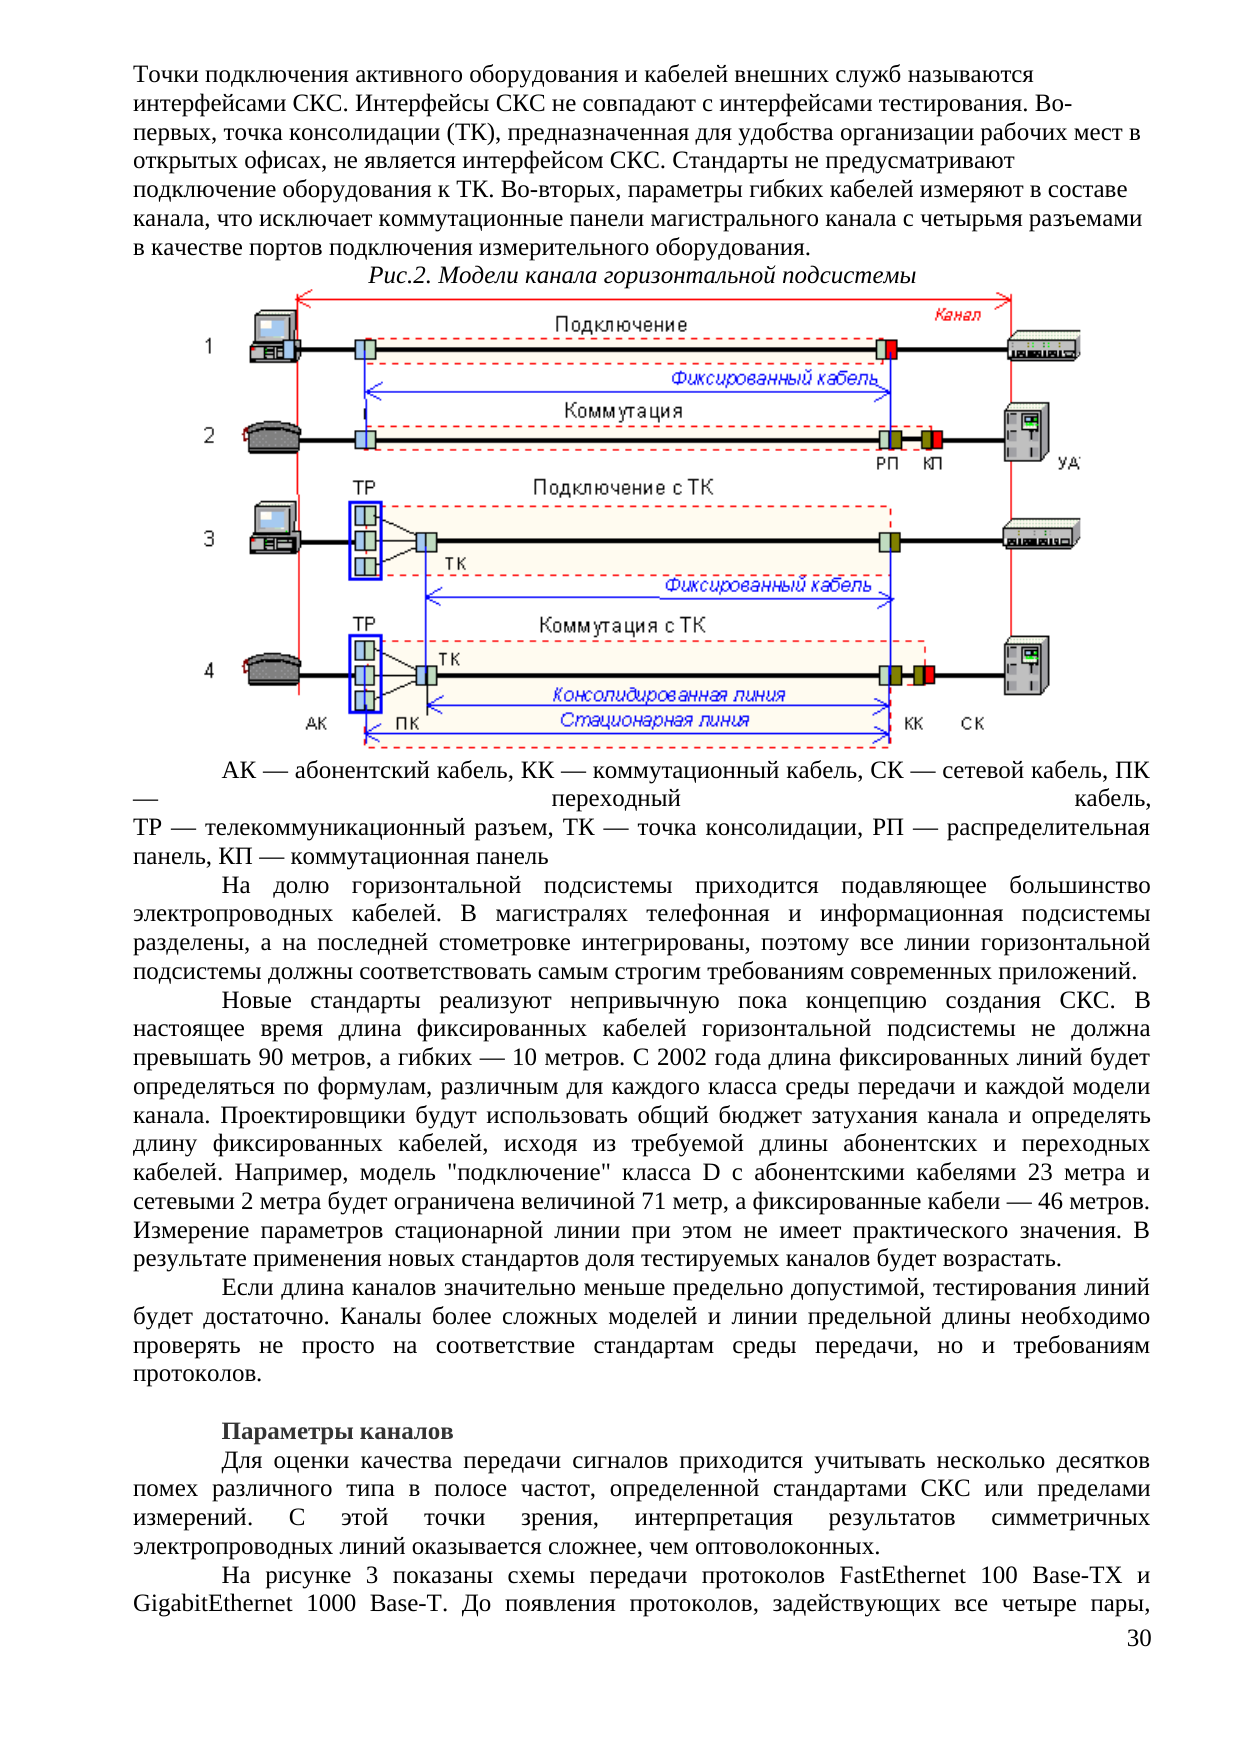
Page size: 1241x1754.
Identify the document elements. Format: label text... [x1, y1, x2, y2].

text Для оценки качества передачи сигналов приходится учитывать несколько десятков помех различного типа в полосе частот, определенной стандартами СКС или пределами измерений. С этой точки зрения, интерпретация результатов симметричных электропроводных линий оказывается сложнее, чем оптоволоконных. [133, 1445, 1152, 1560]
picture [203, 289, 1081, 755]
text На долю горизонтальной подсистемы приходится подавляющее большинство электропроводных кабелей. В магистралях телефонная и информационная подсистемы разделены, а на последней стометровке интегрированы, поэтому все линии горизонтальной подсистемы должны соответствовать самым строгим требованиям современных приложений. [133, 870, 1152, 985]
text Параметры каналов [133, 1416, 1152, 1445]
text Точки подключения активного оборудования и кабелей внешних служб называются интерфейсами СКС. Интерфейсы СКС не совпадают с интерфейсами тестирования. Во-первых, точка консолидации (ТК), предназначенная для удобства организации рабочих мест в открытых офисах, не является интерфейсом СКС. Стандарты не предусматривают подключение оборудования к ТК. Во-вторых, параметры гибких кабелей измеряют в составе канала, что исключает коммутационные панели магистрального канала с четырьмя разъемами в качестве портов подключения измерительного оборудования. [133, 59, 1152, 260]
text Новые стандарты реализуют непривычную пока концепцию создания СКС. В настоящее время длина фиксированных кабелей горизонтальной подсистемы не должна превышать 90 метров, а гибких — 10 метров. С 2002 года длина фиксированных линий будет определяться по формулам, различным для каждого класса среды передачи и каждой модели канала. Проектировщики будут использовать общий бюджет затухания канала и определять длину фиксированных кабелей, исходя из требуемой длины абонентских и переходных кабелей. Например, модель "подключение" класса D с абонентскими кабелями 23 метра и сетевыми 2 метра будет ограничена величиной 71 метр, а фиксированные кабели — 46 метров. Измерение параметров стационарной линии при этом не имеет практического значения. В результате применения новых стандартов доля тестируемых каналов будет возрастать. [133, 985, 1152, 1272]
text Если длина каналов значительно меньше предельно допустимой, тестирования линий будет достаточно. Каналы более сложных моделей и линии предельной длины необходимо проверять не просто на соответствие стандартам среды передачи, но и требованиям протоколов. [133, 1272, 1152, 1387]
text АК — абонентский кабель, КК — коммутационный кабель, СК — сетевой кабель, ПК — переходный кабель, ТР — телекоммуникационный разъем, ТК — точка консолидации, РП — распределительная панель, КП — коммутационная панель [133, 755, 1152, 870]
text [133, 1560, 1152, 1617]
text Рис.2. Модели канала горизонтальной подсистемы [133, 260, 1152, 289]
